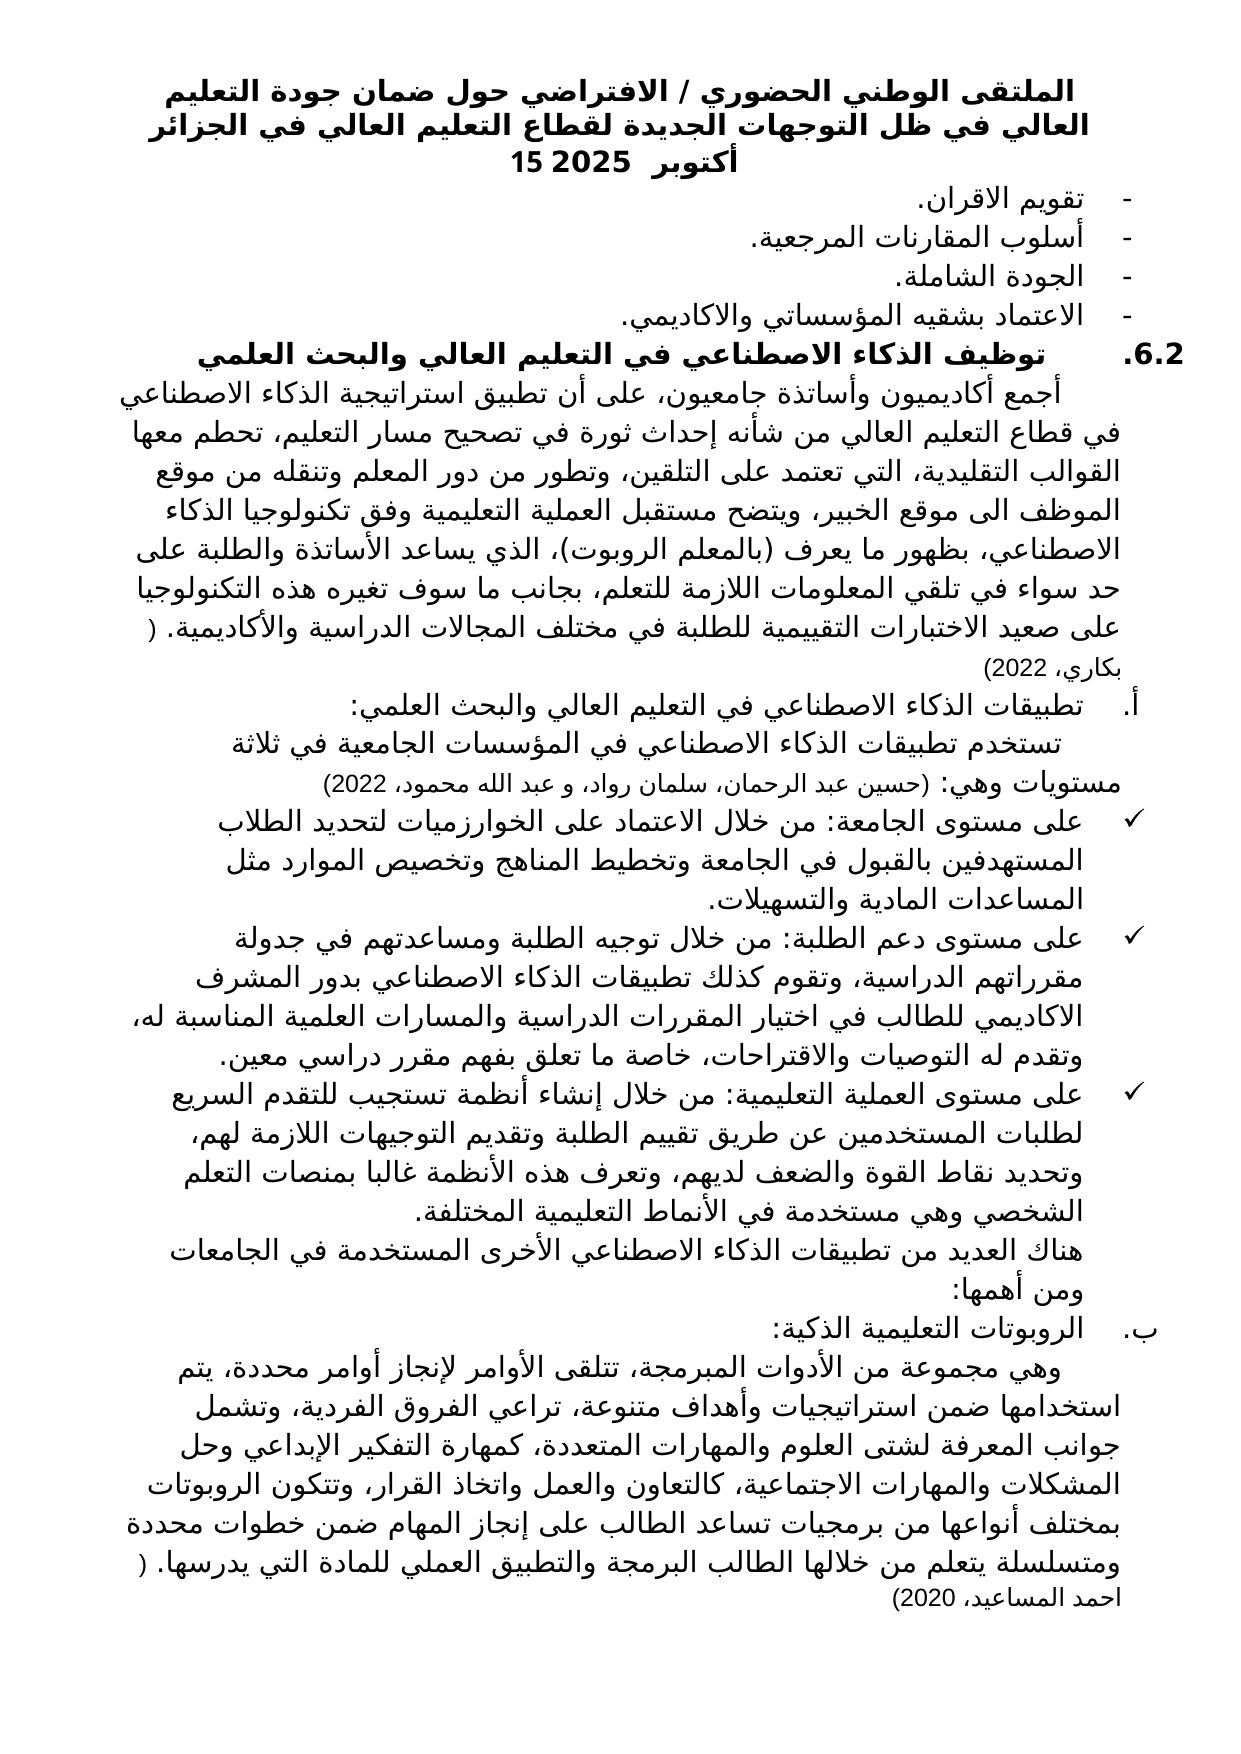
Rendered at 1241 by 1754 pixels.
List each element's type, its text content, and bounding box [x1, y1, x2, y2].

list الروبوتات التعليمية الذكية: [118, 1311, 1122, 1345]
list على مستوى العملية التعليمية: من خلال إنشاء أنظمة تستجيب للتقدم السريع لطلبات المستخدمين عن طريق تقييم الطلبة وتقديم التوجيهات اللازمة لهم، وتحديد نقاط القوة والضعف لديهم، وتعرف هذه الأنظمة غالبا بمنصات التعلم الشخصي وهي مستخدمة في الأنماط التعليمية المختلفة. [118, 1077, 1122, 1228]
list أسلوب المقارنات المرجعية. [118, 220, 1122, 254]
list الاعتماد بشقيه المؤسساتي والاكاديمي. [118, 298, 1122, 332]
list توظيف الذكاء الاصطناعي في التعليم العالي والبحث العلمي [118, 337, 1122, 371]
list على مستوى الجامعة: من خلال الاعتماد على الخوارزميات لتحديد الطلاب المستهدفين بالقبول في الجامعة وتخطيط المناهج وتخصيص الموارد مثل المساعدات المادية والتسهيلات. [118, 805, 1122, 917]
list تطبيقات الذكاء الاصطناعي في التعليم العالي والبحث العلمي: [118, 688, 1122, 722]
list الجودة الشاملة. [118, 259, 1122, 293]
list تستخدم تطبيقات الذكاء الاصطناعي في المؤسسات الجامعية في ثلاثة مستويات وهي: (حسين عبد الرحمان، سلمان رواد، و عبد الله محمود، 2022) [118, 727, 1122, 800]
list تقويم الاقران. [118, 181, 1122, 215]
list وهي مجموعة من الأدوات المبرمجة، تتلقى الأوامر لإنجاز أوامر محددة، يتم استخدامها ضمن استراتيجيات وأهداف متنوعة، تراعي الفروق الفردية، وتشمل جوانب المعرفة لشتى العلوم والمهارات المتعددة، كمهارة التفكير الإبداعي وحل المشكلات والمهارات الاجتماعية، كالتعاون والعمل واتخاذ القرار، وتتكون الروبوتات بمختلف أنواعها من برمجيات تساعد الطالب على إنجاز المهام ضمن خطوات محددة ومتسلسلة يتعلم من خلالها الطالب البرمجة والتطبيق العملي للمادة التي يدرسها. (احمد المساعيد، 2020) [118, 1350, 1122, 1612]
list هناك العديد من تطبيقات الذكاء الاصطناعي الأخرى المستخدمة في الجامعات ومن أهمها: [118, 1233, 1084, 1306]
list أجمع أكاديميون وأساتذة جامعيون، على أن تطبيق استراتيجية الذكاء الاصطناعي في قطاع التعليم العالي من شأنه إحداث ثورة في تصحيح مسار التعليم، تحطم معها القوالب التقليدية، التي تعتمد على التلقين، وتطور من دور المعلم وتنقله من موقع الموظف الى موقع الخبير، ويتضح مستقبل العملية التعليمية وفق تكنولوجيا الذكاء الاصطناعي، بظهور ما يعرف (بالمعلم الروبوت)، الذي يساعد الأساتذة والطلبة على حد سواء في تلقي المعلومات اللازمة للتعلم، بجانب ما سوف تغيره هذه التكنولوجيا على صعيد الاختبارات التقييمية للطلبة في مختلف المجالات الدراسية والأكاديمية. (بكاري، 2022) [118, 376, 1122, 683]
list على مستوى دعم الطلبة: من خلال توجيه الطلبة ومساعدتهم في جدولة مقرراتهم الدراسية، وتقوم كذلك تطبيقات الذكاء الاصطناعي بدور المشرف الاكاديمي للطالب في اختيار المقررات الدراسية والمسارات العلمية المناسبة له، وتقدم له التوصيات والاقتراحات، خاصة ما تعلق بفهم مقرر دراسي معين. [118, 922, 1122, 1072]
